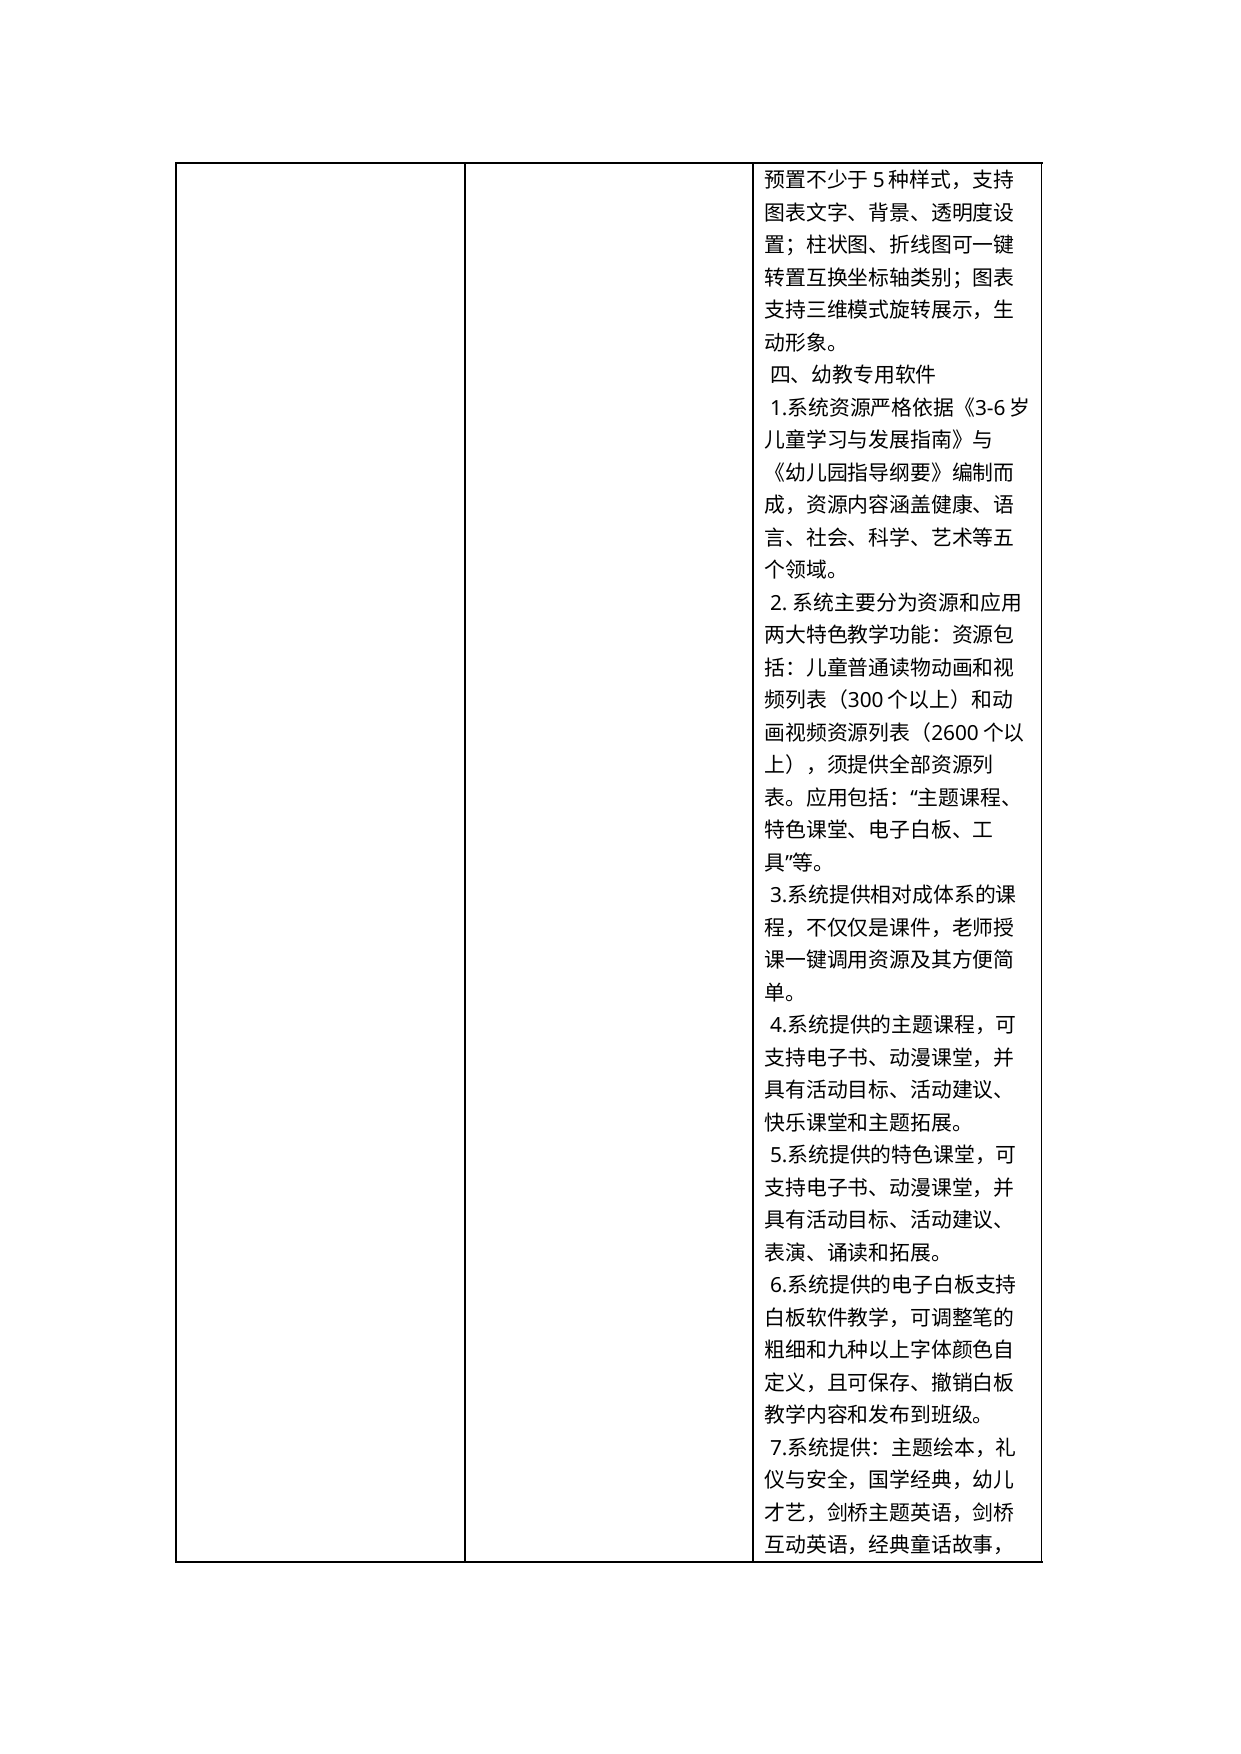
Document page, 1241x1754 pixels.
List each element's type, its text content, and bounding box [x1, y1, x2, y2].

table_cell ★ [466, 164, 752, 1561]
table_cell 1 [177, 164, 464, 1561]
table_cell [754, 164, 1041, 1561]
